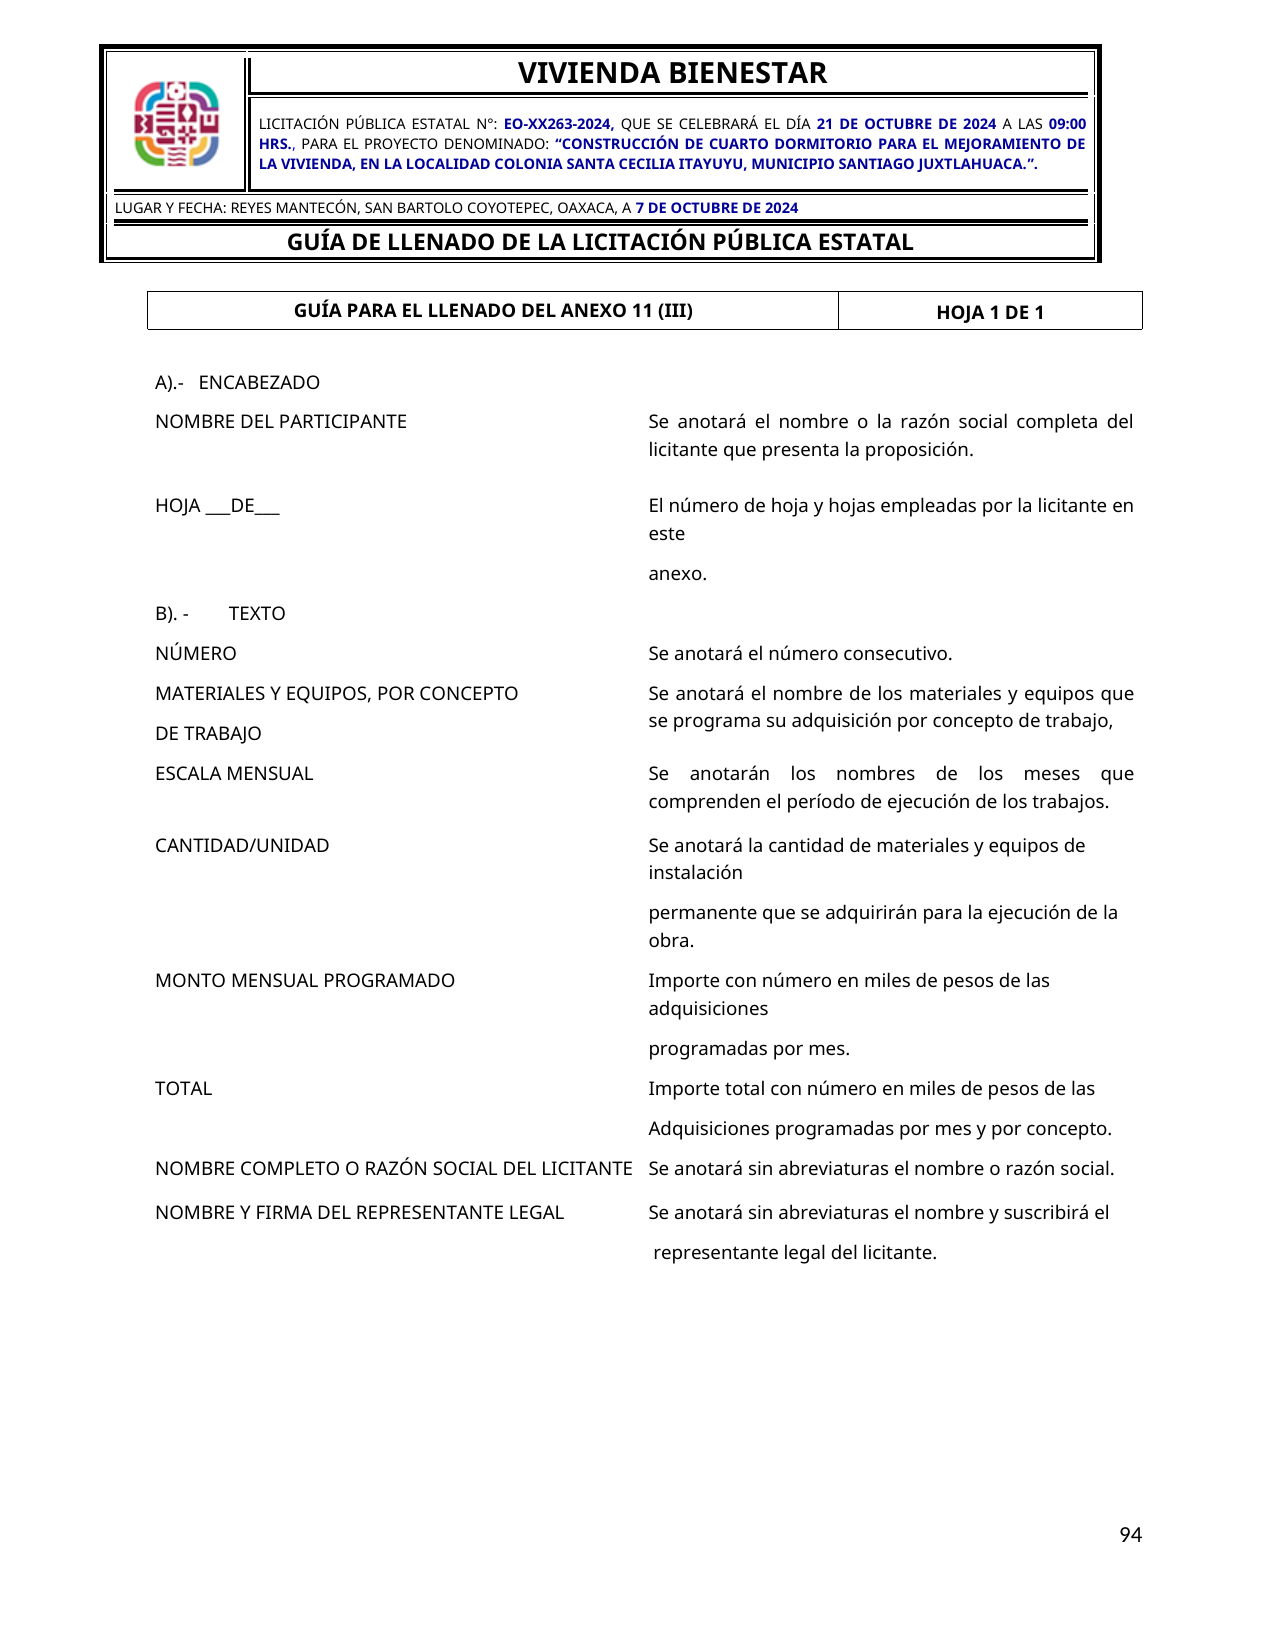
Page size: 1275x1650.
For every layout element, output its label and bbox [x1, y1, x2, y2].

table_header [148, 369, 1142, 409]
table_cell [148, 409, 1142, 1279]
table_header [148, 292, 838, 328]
picture [123, 73, 230, 172]
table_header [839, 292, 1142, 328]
